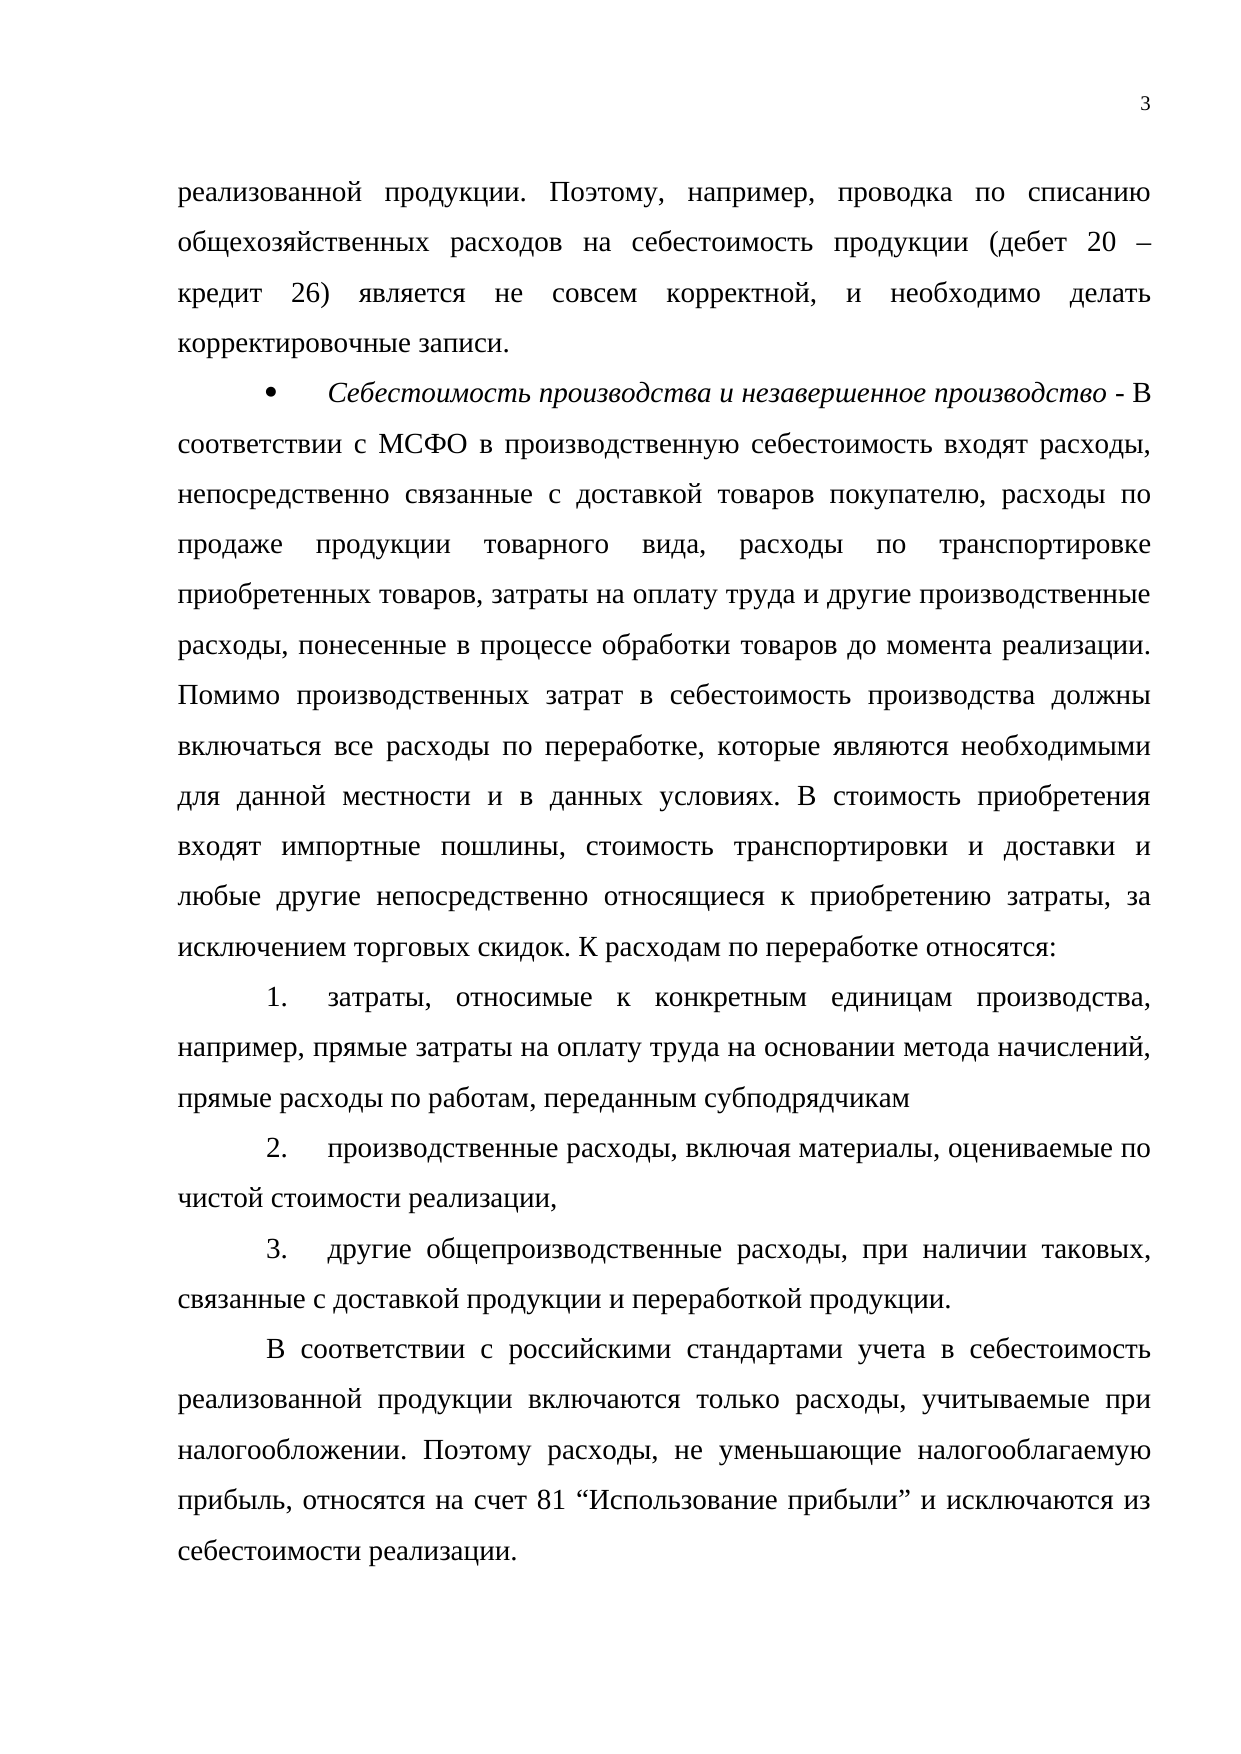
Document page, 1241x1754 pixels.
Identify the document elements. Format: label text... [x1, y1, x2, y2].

list затраты, относимые к конкретным единицам производства, например, прямые затраты на оплату труда на основании метода начислений, прямые расходы по работам, переданным субподрядчикам [177, 979, 1152, 1113]
text В соответствии с российскими стандартами учета в себестоимость реализованной продукции включаются только расходы, учитываемые при налогообложении. Поэтому расходы, не уменьшающие налогооблагаемую прибыль, относятся на счет 81 “Использование прибыли” и исключаются из себестоимости реализации. [177, 1331, 1152, 1566]
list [177, 174, 1152, 358]
list производственные расходы, включая материалы, оцениваемые по чистой стоимости реализации, [177, 1130, 1152, 1214]
list другие общепроизводственные расходы, при наличии таковых, связанные с доставкой продукции и переработкой продукции. [177, 1231, 1152, 1314]
list Себестоимость производства и незавершенное производство - В соответствии с МСФО в производственную себестоимость входят расходы, непосредственно связанные с доставкой товаров покупателю, расходы по продаже продукции товарного вида, расходы по транспортировке приобретенных товаров, затраты на оплату труда и другие производственные расходы, понесенные в процессе обработки товаров до момента реализации. Помимо производственных затрат в себестоимость производства должны включаться все расходы по переработке, которые являются необходимыми для данной местности и в данных условиях. В стоимость приобретения входят импортные пошлины, стоимость транспортировки и доставки и любые другие непосредственно относящиеся к приобретению затраты, за исключением торговых скидок. К расходам по переработке относятся: [177, 375, 1152, 962]
